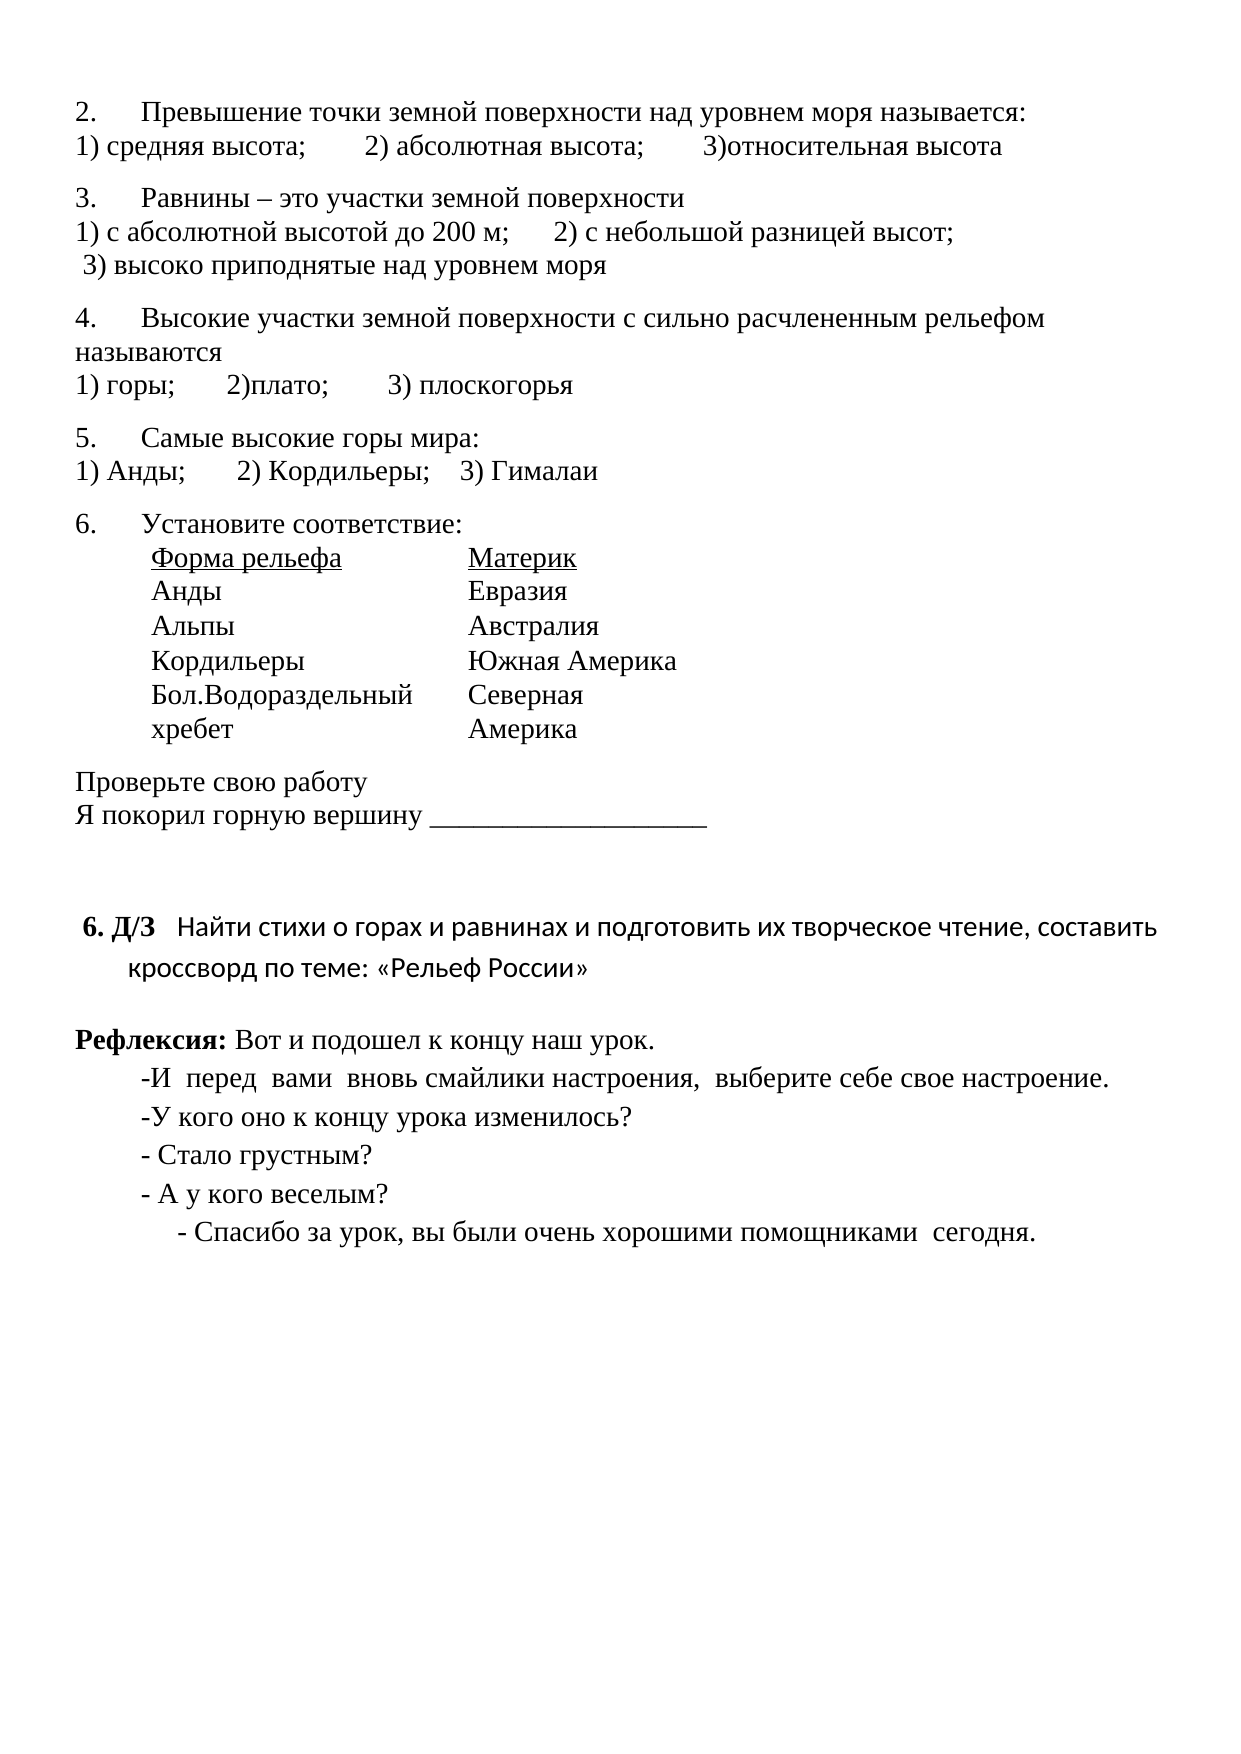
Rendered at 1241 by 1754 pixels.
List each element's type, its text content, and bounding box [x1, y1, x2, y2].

text 2. Превышение точки земной поверхности над уровнем моря называется: [75, 94, 1165, 128]
text Проверьте свою работу [75, 764, 1165, 797]
table_cell Альпы [140, 608, 456, 643]
text 4. Высокие участки земной поверхности с сильно расчлененным рельефом называются [75, 300, 1165, 367]
table_cell Южная Америка [456, 643, 688, 677]
text -И перед вами вновь смайлики настроения, выберите себе свое настроение. [75, 1060, 1165, 1094]
text 1) Анды; 2) Кордильеры; 3) Гималаи [75, 453, 1165, 487]
table_header Форма рельефа [140, 540, 456, 573]
text -У кого оно к концу урока изменилось? [75, 1099, 1165, 1132]
table_cell Анды [140, 573, 456, 608]
table_cell Австралия [456, 608, 688, 643]
text 5. Самые высокие горы мира: [75, 420, 1165, 453]
text 6. Д/З Найти стихи о горах и равнинах и подготовить их творческое чтение, составить [75, 908, 1165, 943]
text 1) с абсолютной высотой до ; 2) с небольшой разницей высот; [75, 214, 1165, 247]
text - Спасибо за урок, вы были очень хорошими помощниками сегодня. [75, 1214, 1165, 1248]
table_cell Северная Америка [456, 678, 688, 764]
table_cell Бол.Водораздельный хребет [140, 678, 456, 764]
text - А у кого веселым? [75, 1176, 1165, 1209]
text кроссворд по теме: «Рельеф России» [75, 949, 1165, 984]
text 6. Установите соответствие: [75, 506, 1165, 540]
text 3) высоко приподнятые над уровнем моря [75, 247, 1165, 281]
text - Стало грустным? [75, 1137, 1165, 1171]
text Рефлексия: Вот и подошел к концу наш урок. [75, 1022, 1165, 1055]
table_header Материк [456, 540, 688, 573]
text 1) горы; 2)плато; 3) плоскогорья [75, 367, 1165, 401]
text 1) средняя высота; 2) абсолютная высота; 3)относительная высота [75, 128, 1165, 161]
table_cell Кордильеры [140, 643, 456, 677]
table_cell Евразия [456, 573, 688, 608]
text Я покорил горную вершину ___________________ [75, 797, 1165, 831]
text 3. Равнины – это участки земной поверхности [75, 180, 1165, 214]
